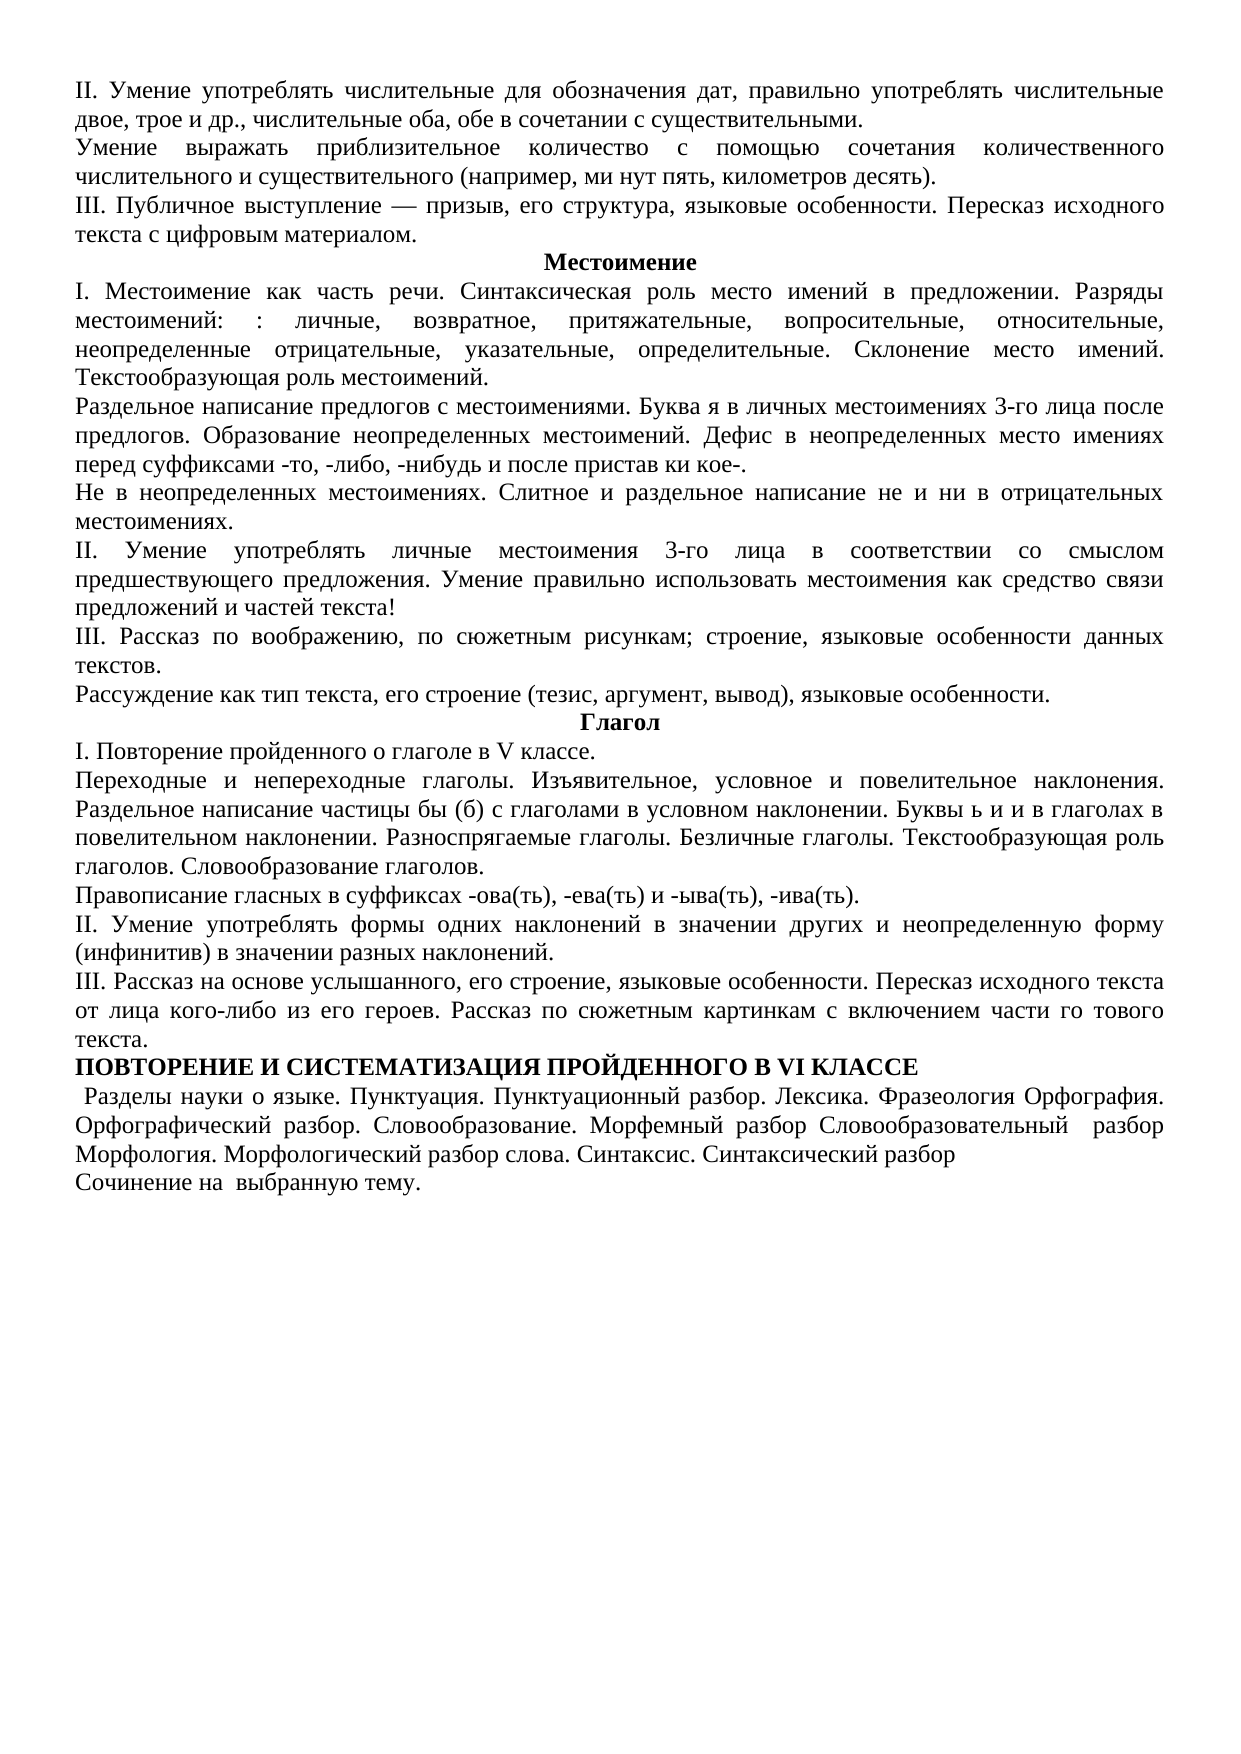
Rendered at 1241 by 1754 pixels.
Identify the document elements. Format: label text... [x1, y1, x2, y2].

text Сочинение на выбранную тему. [75, 1167, 1165, 1196]
text II. Умение употреблять формы одних наклонений в значении других и неопределенную форму (инфинитив) в значении разных наклонений. [75, 909, 1165, 966]
text II. Умение употреблять личные местоимения 3-го лица в соответствии со смыслом предшествующего предложения. Умение правильно использовать местоимения как средство связи предложений и частей текста! [75, 535, 1165, 621]
text Переходные и непереходные глаголы. Изъявительное, условное и повелительное наклонения. Раздельное написание частицы бы (б) с глаголами в условном наклонении. Буквы ь и и в глаголах в повелительном наклонении. Разноспрягаемые глаголы. Безличные глаголы. Текстообразующая роль глаголов. Словообразование глаголов. [75, 765, 1165, 880]
text ПОВТОРЕНИЕ И СИСТЕМАТИЗАЦИЯ ПРОЙДЕННОГО В VI КЛАССЕ [75, 1052, 1165, 1081]
text II. Умение употреблять числительные для обозначения дат, правильно употреблять числительные двое, трое и др., числительные оба, обе в сочетании с существительными. [75, 75, 1165, 132]
text I. Местоимение как часть речи. Синтаксическая роль место имений в предложении. Разряды местоимений: : личные, возвратное, притяжательные, вопросительные, относительные, неопределенные отрицательные, указательные, определительные. Склонение место имений. Текстообразующая роль местоимений. [75, 276, 1165, 391]
text III. Публичное выступление — призыв, его структура, языковые особенности. Пересказ исходного текста с цифровым материалом. [75, 190, 1165, 247]
text Умение выражать приблизительное количество с помощью сочетания количественного числительного и существительного (например, ми нут пять, километров десять). [75, 132, 1165, 190]
text I. Повторение пройденного о глаголе в V классе. [75, 736, 1165, 765]
text Разделы науки о языке. Пунктуация. Пунктуационный разбор. Лексика. Фразеология Орфография. Орфографический разбор. Словообразование. Морфемный разбор Словообразовательный разбор Морфология. Морфологический разбор слова. Синтаксис. Синтаксический разбор [75, 1081, 1165, 1167]
text Глагол [75, 707, 1165, 736]
text Рассуждение как тип текста, его строение (тезис, аргумент, вывод), языковые особенности. [75, 679, 1165, 707]
text Местоимение [75, 247, 1165, 276]
text Раздельное написание предлогов с местоимениями. Буква я в личных местоимениях 3-го лица после предлогов. Образование неопределенных местоимений. Дефис в неопределенных место имениях перед суффиксами -то, -либо, -нибудь и после пристав ки кое-. [75, 391, 1165, 477]
text Не в неопределенных местоимениях. Слитное и раздельное написание не и ни в отрицательных местоимениях. [75, 477, 1165, 535]
text III. Рассказ по воображению, по сюжетным рисункам; строение, языковые особенности данных текстов. [75, 621, 1165, 679]
text III. Рассказ на основе услышанного, его строение, языковые особенности. Пересказ исходного текста от лица кого-либо из его героев. Рассказ по сюжетным картинкам с включением части го тового текста. [75, 966, 1165, 1052]
text Правописание гласных в суффиксах -ова(ть), -ева(ть) и -ыва(ть), -ива(ть). [75, 880, 1165, 909]
